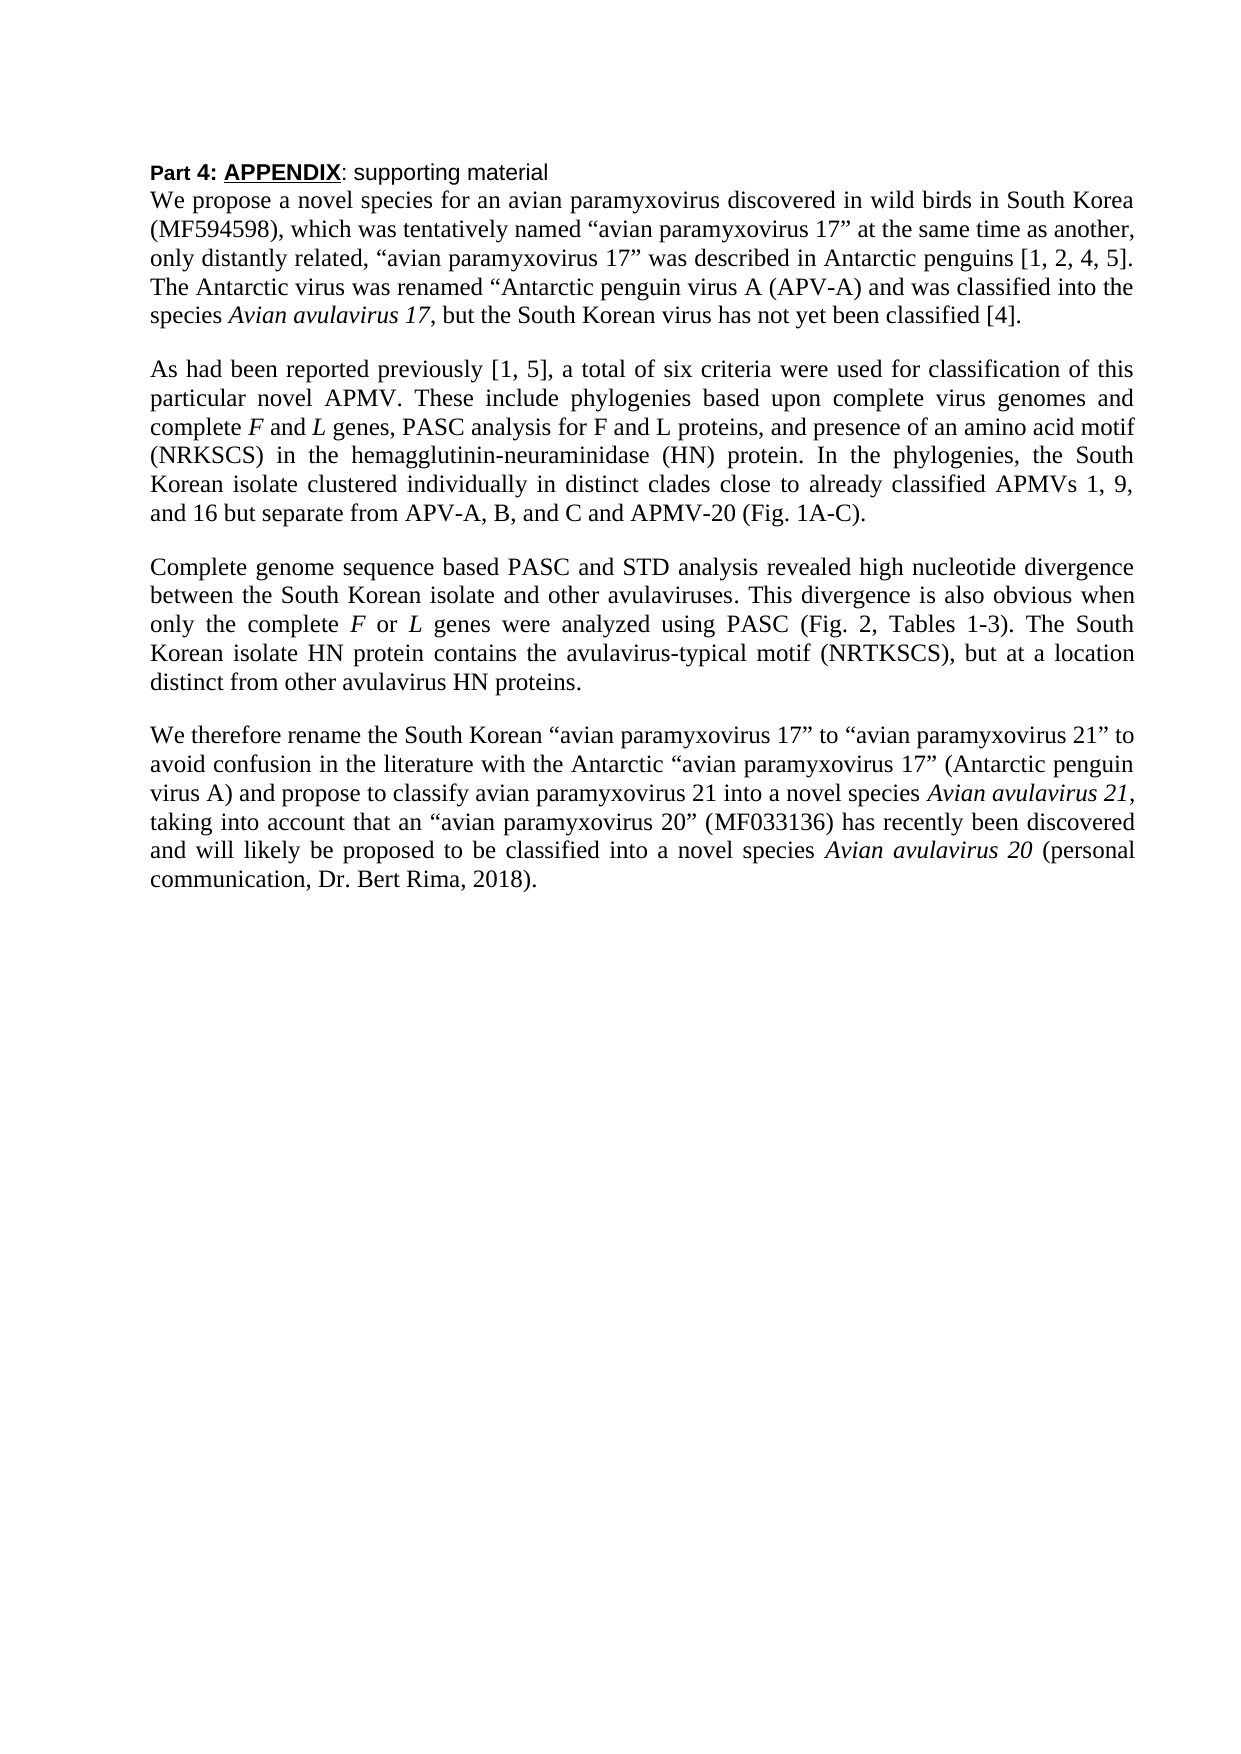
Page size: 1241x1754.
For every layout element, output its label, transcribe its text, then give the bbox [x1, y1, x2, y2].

text We propose a novel species for an avian paramyxovirus discovered in wild birds in South Korea (MF594598), which was tentatively named “avian paramyxovirus 17” at the same time as another, only distantly related, “avian paramyxovirus 17” was described in Antarctic penguins [1, 2, 4, 5]. The Antarctic virus was renamed “Antarctic penguin virus A (APV-A) and was classified into the species Avian avulavirus 17, but the South Korean virus has not yet been classified [4]. [150, 186, 1135, 329]
text Complete genome sequence based PASC and STD analysis revealed high nucleotide divergence between the South Korean isolate and other avulaviruses. This divergence is also obvious when only the complete F or L genes were analyzed using PASC (Fig. 2, Tables 1-3). The South Korean isolate HN protein contains the avulavirus-typical motif (NRTKSCS), but at a location distinct from other avulavirus HN proteins. [150, 552, 1135, 696]
text We therefore rename the South Korean “avian paramyxovirus 17” to “avian paramyxovirus 21” to avoid confusion in the literature with the Antarctic “avian paramyxovirus 17” (Antarctic penguin virus A) and propose to classify avian paramyxovirus 21 into a novel species Avian avulavirus 21, taking into account that an “avian paramyxovirus 20” (MF033136) has recently been discovered and will likely be proposed to be classified into a novel species Avian avulavirus 20 (personal communication, Dr. Bert Rima, 2018). [150, 721, 1135, 893]
text Part 4: APPENDIX: supporting material [150, 159, 1135, 186]
text As had been reported previously [1, 5], a total of six criteria were used for classification of this particular novel APMV. These include phylogenies based upon complete virus genomes and complete F and L genes, PASC analysis for F and L proteins, and presence of an amino acid motif (NRKSCS) in the hemagglutinin-neuraminidase (HN) protein. In the phylogenies, the South Korean isolate clustered individually in distinct clades close to already classified APMVs 1, 9, and 16 but separate from APV-A, B, and C and APMV-20 (Fig. 1A-C). [150, 354, 1135, 527]
